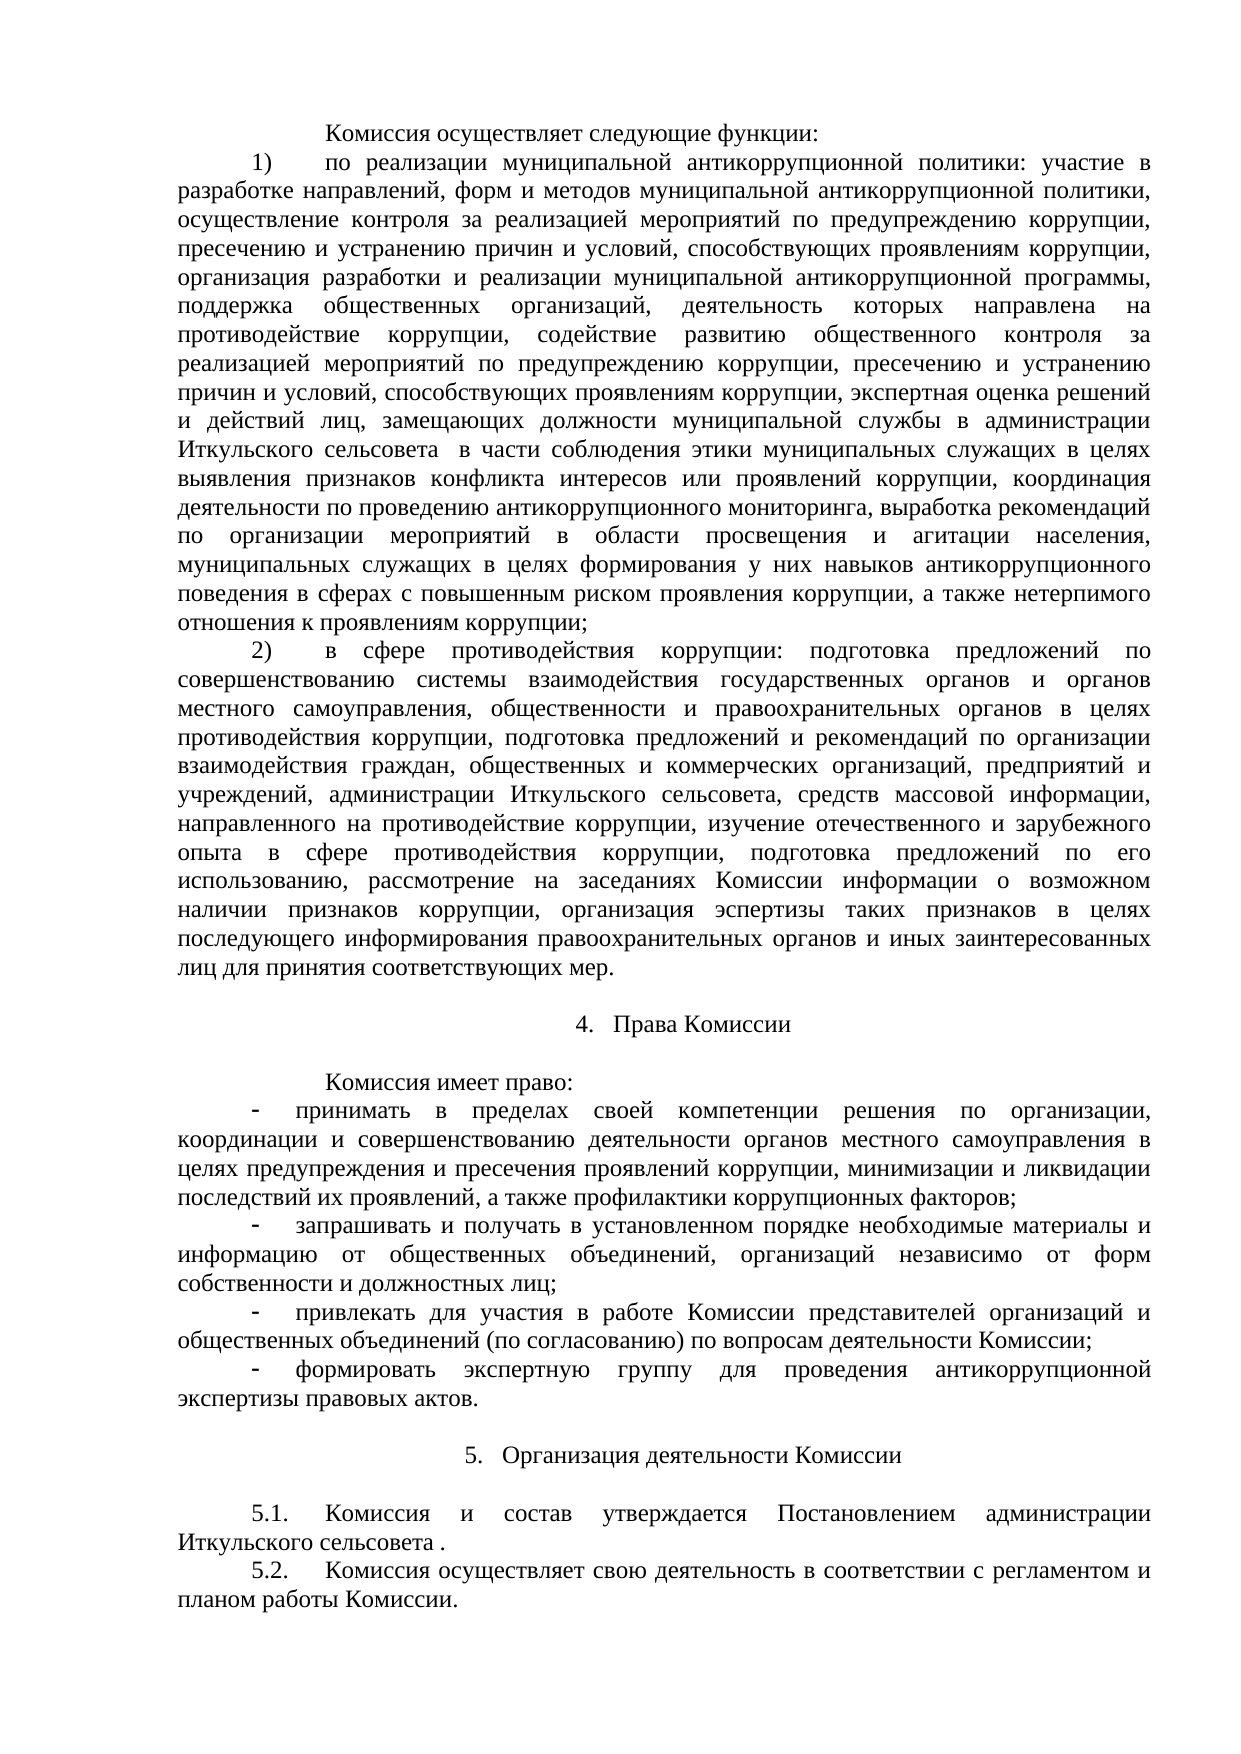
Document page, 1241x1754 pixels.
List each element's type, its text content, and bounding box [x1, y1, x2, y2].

list Комиссия и состав утверждается Постановлением администрации Иткульского сельсовета . [177, 1498, 1152, 1556]
text Комиссия имеет право: [177, 1067, 1152, 1096]
list Комиссия осуществляет свою деятельность в соответствии с регламентом и планом работы Комиссии. [177, 1556, 1152, 1613]
text Комиссия осуществляет следующие функции: [177, 118, 1152, 147]
list привлекать для участия в работе Комиссии представителей организаций и общественных объединений (по согласованию) по вопросам деятельности Комиссии; [177, 1297, 1152, 1354]
list запрашивать и получать в установленном порядке необходимые материалы и информацию от общественных объединений, организаций независимо от форм собственности и должностных лиц; [177, 1211, 1152, 1297]
list формировать экспертную группу для проведения антикоррупционной экспертизы правовых актов. [177, 1354, 1152, 1412]
list Организация деятельности Комиссии [215, 1441, 1152, 1469]
list в сфере противодействия коррупции: подготовка предложений по совершенствованию системы взаимодействия государственных органов и органов местного самоуправления, общественности и правоохранительных органов в целях противодействия коррупции, подготовка предложений и рекомендаций по организации взаимодействия граждан, общественных и коммерческих организаций, предприятий и учреждений, администрации Иткульского сельсовета, средств массовой информации, направленного на противодействие коррупции, изучение отечественного и зарубежного опыта в сфере противодействия коррупции, подготовка предложений по его использованию, рассмотрение на заседаниях Комиссии информации о возможном наличии признаков коррупции, организация эспертизы таких признаков в целях последующего информирования правоохранительных органов и иных заинтересованных лиц для принятия соответствующих мер. [177, 636, 1152, 981]
list Права Комиссии [215, 1009, 1152, 1038]
list по реализации муниципальной антикоррупционной политики: участие в разработке направлений, форм и методов муниципальной антикоррупционной политики, осуществление контроля за реализацией мероприятий по предупреждению коррупции, пресечению и устранению причин и условий, способствующих проявлениям коррупции, организация разработки и реализации муниципальной антикоррупционной программы, поддержка общественных организаций, деятельность которых направлена на противодействие коррупции, содействие развитию общественного контроля за реализацией мероприятий по предупреждению коррупции, пресечению и устранению причин и условий, способствующих проявлениям коррупции, экспертная оценка решений и действий лиц, замещающих должности муниципальной службы в администрации Иткульского сельсовета в части соблюдения этики муниципальных служащих в целях выявления признаков конфликта интересов или проявлений коррупции, координация деятельности по проведению антикоррупционного мониторинга, выработка рекомендаций по организации мероприятий в области просвещения и агитации населения, муниципальных служащих в целях формирования у них навыков антикоррупционного поведения в сферах с повышенным риском проявления коррупции, а также нетерпимого отношения к проявлениям коррупции; [177, 147, 1152, 636]
list принимать в пределах своей компетенции решения по организации, координации и совершенствованию деятельности органов местного самоуправления в целях предупреждения и пресечения проявлений коррупции, минимизации и ликвидации последствий их проявлений, а также профилактики коррупционных факторов; [177, 1096, 1152, 1211]
